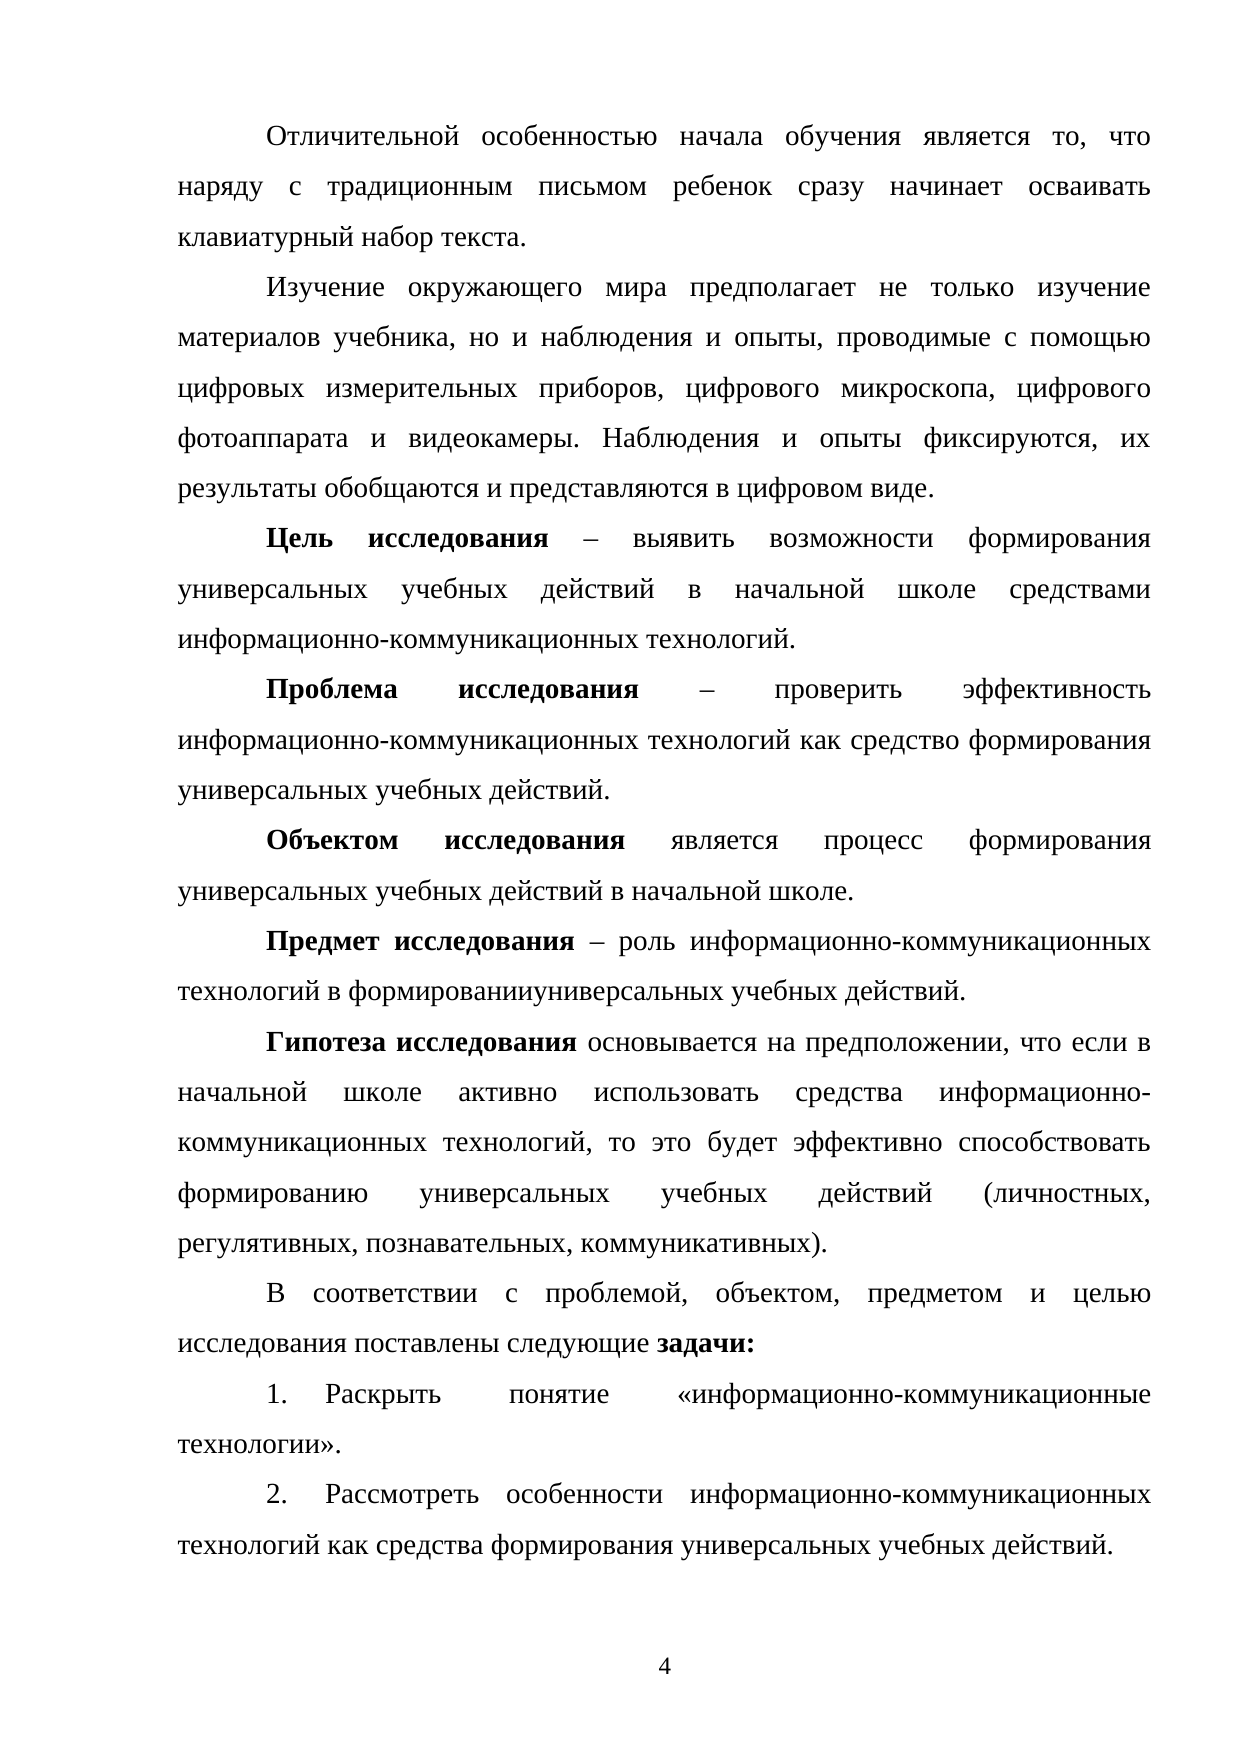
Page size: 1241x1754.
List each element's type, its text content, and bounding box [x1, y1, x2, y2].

text Цель исследования – выявить возможности формирования универсальных учебных действий в начальной школе средствами информационно-коммуникационных технологий. [177, 521, 1152, 655]
text Гипотеза исследования основывается на предположении, что если в начальной школе активно использовать средства информационно-коммуникационных технологий, то это будет эффективно способствовать формированию универсальных учебных действий (личностных, регулятивных, познавательных, коммуникативных). [177, 1024, 1152, 1258]
text Предмет исследования – роль информационно-коммуникационных технологий в формированииуниверсальных учебных действий. [177, 923, 1152, 1007]
text Проблема исследования – проверить эффективность информационно-коммуникационных технологий как средство формирования универсальных учебных действий. [177, 672, 1152, 806]
text Отличительной особенностью начала обучения является то, что наряду с традиционным письмом ребенок сразу начинает осваивать клавиатурный набор текста. [177, 118, 1152, 252]
list Раскрыть понятие «информационно-коммуникационные технологии». [177, 1376, 1152, 1460]
text В соответствии с проблемой, объектом, предметом и целью исследования поставлены следующие задачи: [177, 1275, 1152, 1359]
text Изучение окружающего мира предполагает не только изучение материалов учебника, но и наблюдения и опыты, проводимые с помощью цифровых измерительных приборов, цифрового микроскопа, цифрового фотоаппарата и видеокамеры. Наблюдения и опыты фиксируются, их результаты обобщаются и представляются в цифровом виде. [177, 269, 1152, 504]
list Рассмотреть особенности информационно-коммуникационных технологий как средства формирования универсальных учебных действий. [177, 1477, 1152, 1560]
text Объектом исследования является процесс формирования универсальных учебных действий в начальной школе. [177, 822, 1152, 906]
